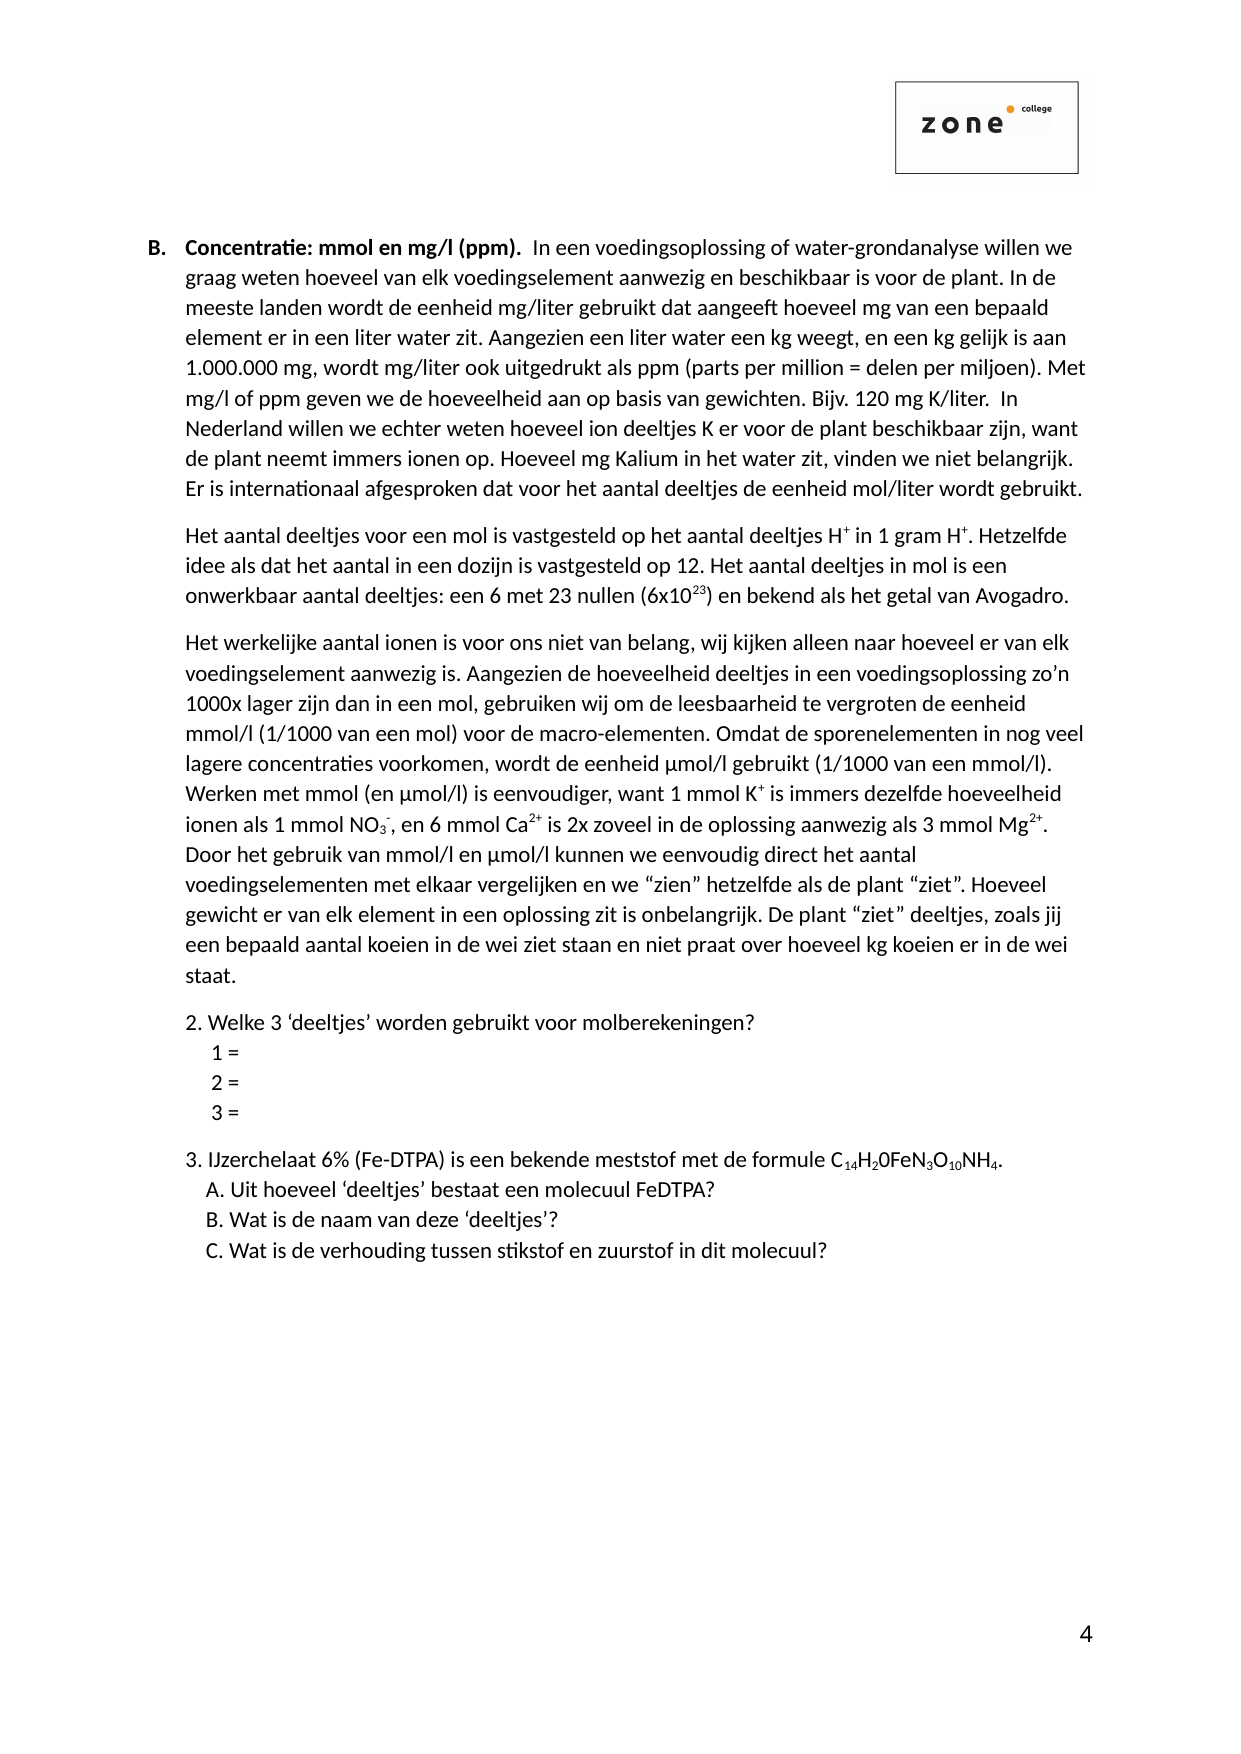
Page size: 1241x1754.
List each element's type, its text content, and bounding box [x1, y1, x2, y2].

text Het aantal deeltjes voor een mol is vastgesteld op het aantal deeltjes H+ in 1 gram H+. Hetzelfde idee als dat het aantal in een dozijn is vastgesteld op 12. Het aantal deeltjes in mol is een onwerkbaar aantal deeltjes: een 6 met 23 nullen (6x1023) en bekend als het getal van Avogadro. [185, 521, 1093, 610]
text 3. IJzerchelaat 6% (Fe-DTPA) is een bekende meststof met de formule C14H20FeN3O10NH4. A. Uit hoeveel ‘deeltjes’ bestaat een molecuul FeDTPA? B. Wat is de naam van deze ‘deeltjes’? C. Wat is de verhouding tussen stikstof en zuurstof in dit molecuul? [185, 1145, 1093, 1264]
picture [887, 73, 1093, 186]
text 2. Welke 3 ‘deeltjes’ worden gebruikt voor molberekeningen? 1 = 2 = 3 = [185, 1008, 1093, 1126]
list Concentratie: mmol en mg/l (ppm). In een voedingsoplossing of water-grondanalyse willen we graag weten hoeveel van elk voedingselement aanwezig en beschikbaar is voor de plant. In de meeste landen wordt de eenheid mg/liter gebruikt dat aangeeft hoeveel mg van een bepaald element er in een liter water zit. Aangezien een liter water een kg weegt, en een kg gelijk is aan 1.000.000 mg, wordt mg/liter ook uitgedrukt als ppm (parts per million = delen per miljoen). Met mg/l of ppm geven we de hoeveelheid aan op basis van gewichten. Bijv. 120 mg K/liter. In Nederland willen we echter weten hoeveel ion deeltjes K er voor de plant beschikbaar zijn, want de plant neemt immers ionen op. Hoeveel mg Kalium in het water zit, vinden we niet belangrijk. Er is internationaal afgesproken dat voor het aantal deeltjes de eenheid mol/liter wordt gebruikt. [148, 233, 1093, 502]
text Het werkelijke aantal ionen is voor ons niet van belang, wij kijken alleen naar hoeveel er van elk voedingselement aanwezig is. Aangezien de hoeveelheid deeltjes in een voedingsoplossing zo’n 1000x lager zijn dan in een mol, gebruiken wij om de leesbaarheid te vergroten de eenheid mmol/l (1/1000 van een mol) voor de macro-elementen. Omdat de sporenelementen in nog veel lagere concentraties voorkomen, wordt de eenheid µmol/l gebruikt (1/1000 van een mmol/l). Werken met mmol (en µmol/l) is eenvoudiger, want 1 mmol K+ is immers dezelfde hoeveelheid ionen als 1 mmol NO3-, en 6 mmol Ca2+ is 2x zoveel in de oplossing aanwezig als 3 mmol Mg2+. Door het gebruik van mmol/l en µmol/l kunnen we eenvoudig direct het aantal voedingselementen met elkaar vergelijken en we “zien” hetzelfde als de plant “ziet”. Hoeveel gewicht er van elk element in een oplossing zit is onbelangrijk. De plant “ziet” deeltjes, zoals jij een bepaald aantal koeien in de wei ziet staan en niet praat over hoeveel kg koeien er in de wei staat. [185, 628, 1093, 989]
